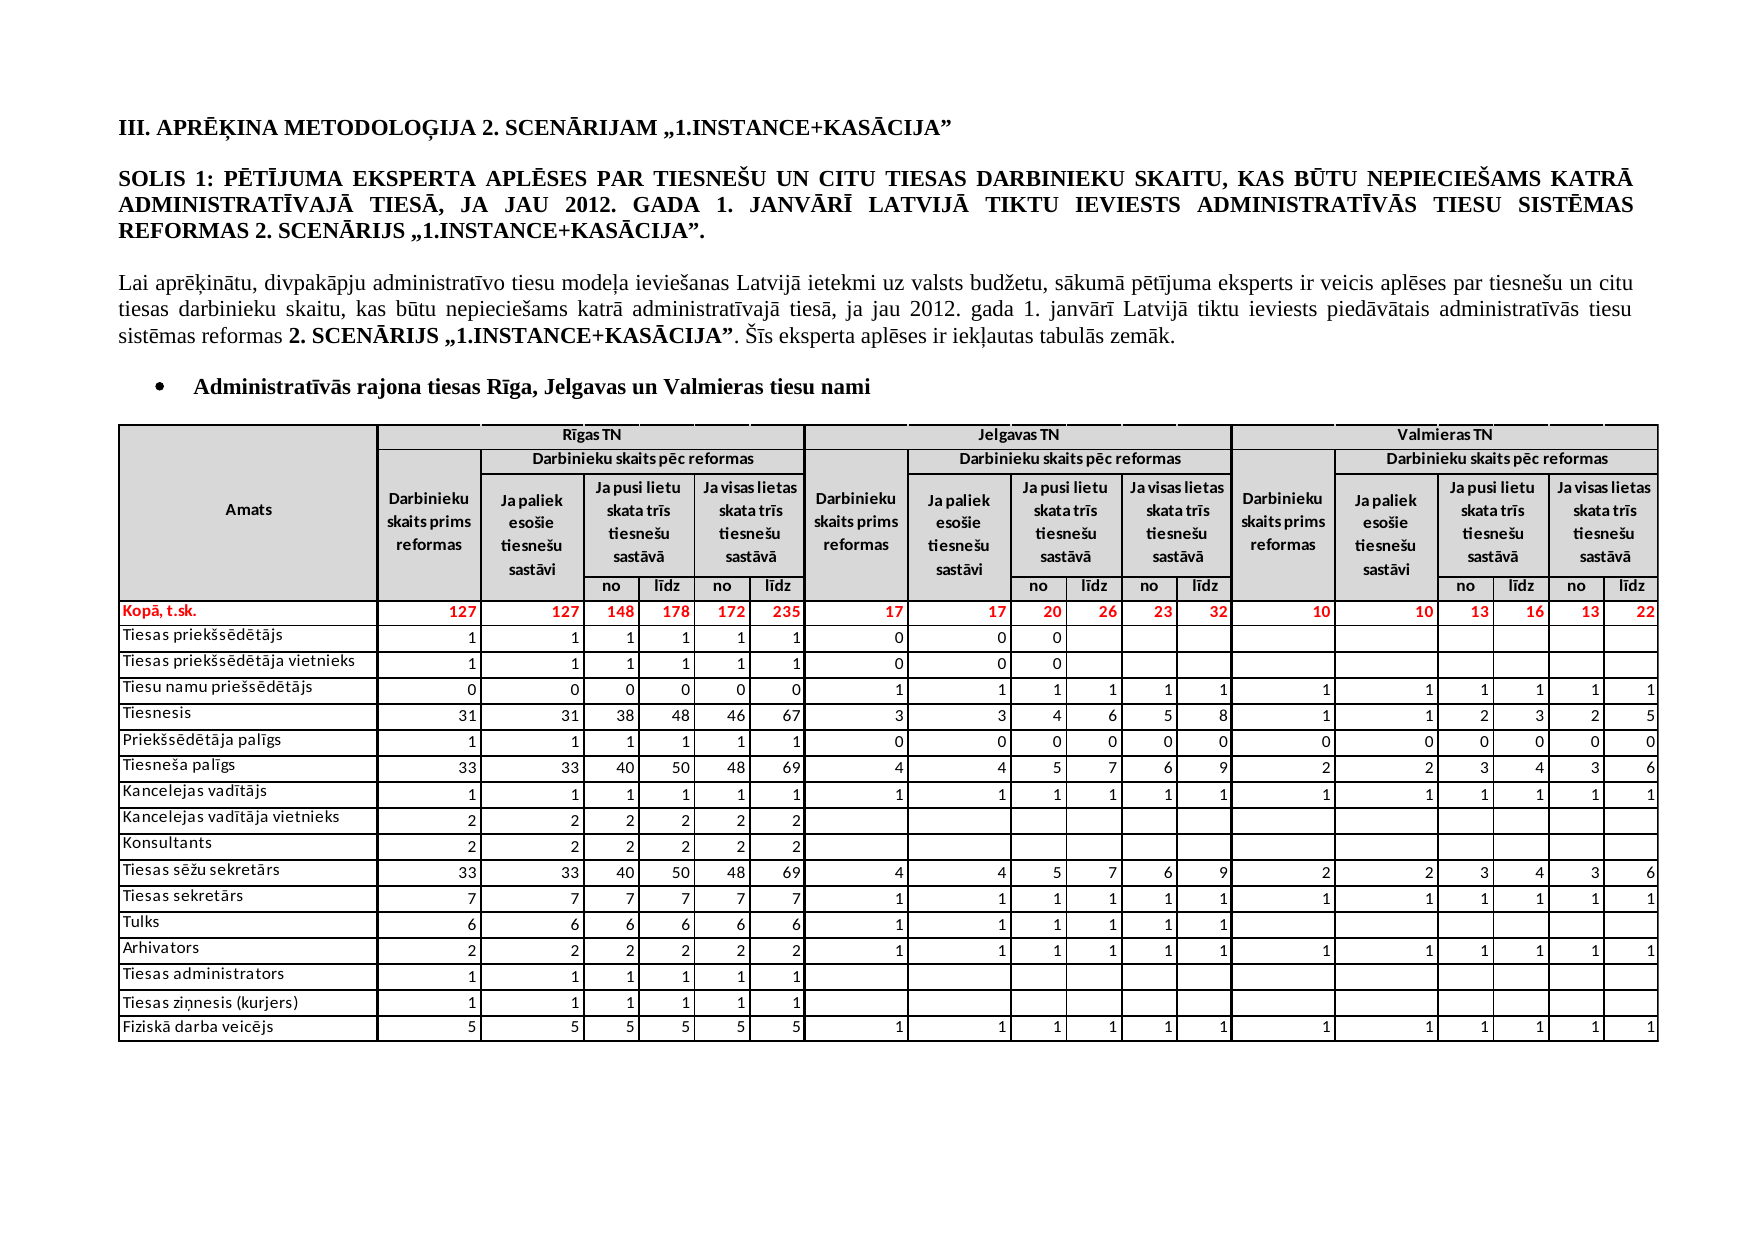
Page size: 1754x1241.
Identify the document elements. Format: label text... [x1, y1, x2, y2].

list Administratīvās rajona tiesas Rīga, Jelgavas un Valmieras tiesu nami [156, 373, 1636, 399]
text Lai aprēķinātu, divpakāpju administratīvo tiesu modeļa ieviešanas Latvijā ietekmi uz valsts budžetu, sākumā pētījuma eksperts ir veicis aplēses par tiesnešu un citu tiesas darbinieku skaitu, kas būtu nepieciešams katrā administratīvajā tiesā, ja jau 2012. gada 1. janvārī Latvijā tiktu ieviests piedāvātais administratīvās tiesu sistēmas reformas 2. SCENĀRIJS „1.INSTANCE+KASĀCIJA”. Šīs eksperta aplēses ir iekļautas tabulās zemāk. [118, 269, 1636, 348]
text III. APRĒĶINA METODOLOĢIJA 2. SCENĀRIJAM „1.INSTANCE+KASĀCIJA” [118, 113, 1636, 140]
text SOLIS 1: PĒTĪJUMA EKSPERTA APLĒSES PAR TIESNEŠU UN CITU TIESAS DARBINIEKU SKAITU, KAS BŪTU NEPIECIEŠAMS KATRĀ ADMINISTRATĪVAJĀ TIESĀ, JA JAU 2012. GADA 1. JANVĀRĪ LATVIJĀ TIKTU IEVIESTS ADMINISTRATĪVĀS TIESU SISTĒMAS REFORMAS 2. SCENĀRIJS „1.INSTANCE+KASĀCIJA”. [118, 165, 1636, 244]
